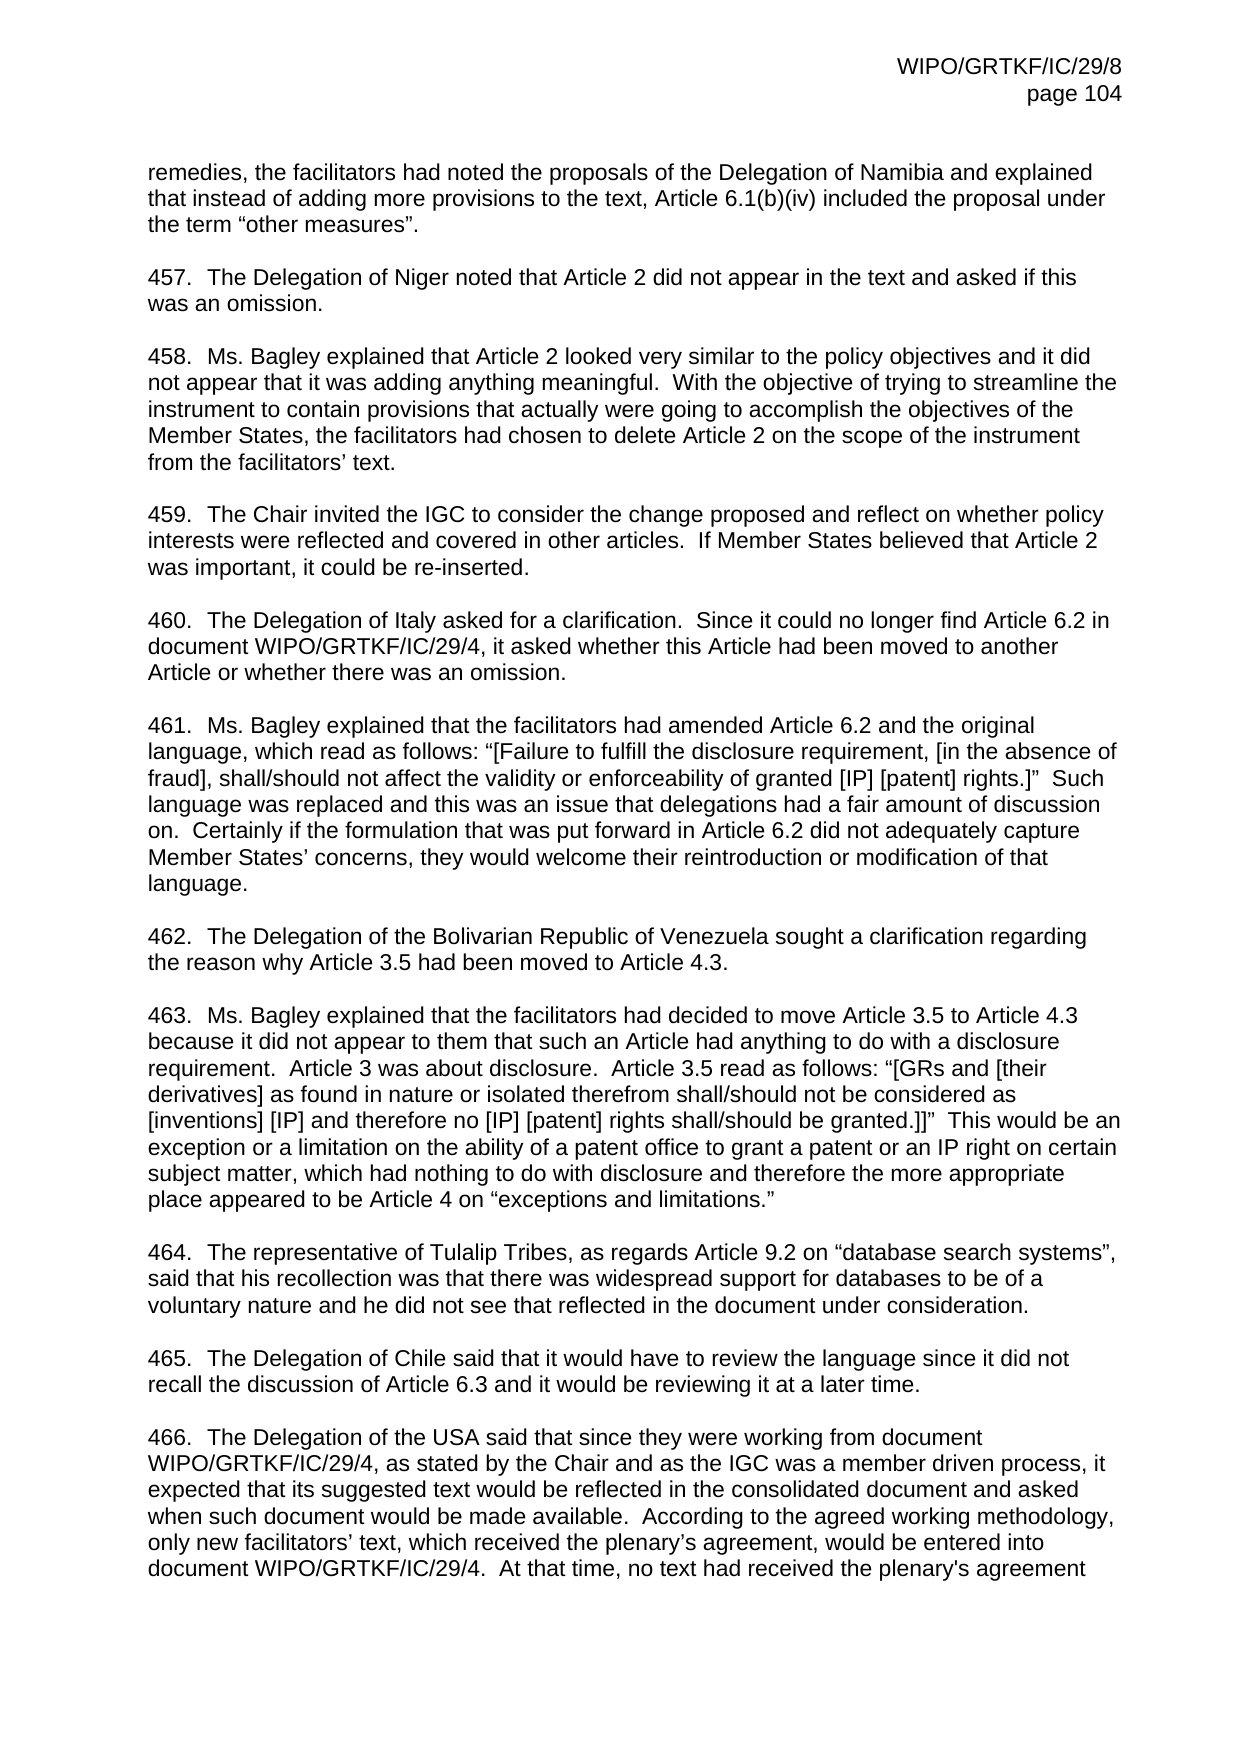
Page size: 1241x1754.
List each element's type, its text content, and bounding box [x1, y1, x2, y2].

list The Delegation of Italy asked for a clarification. Since it could no longer find Article 6.2 in document WIPO/GRTKF/IC/29/4, it asked whether this Article had been moved to another Article or whether there was an omission. [148, 607, 1122, 686]
list The Chair invited the IGC to consider the change proposed and reflect on whether policy interests were reflected and covered in other articles. If Member States believed that Article 2 was important, it could be re-inserted. [148, 501, 1122, 580]
list The Delegation of Niger noted that Article 2 did not appear in the text and asked if this was an omission. [148, 264, 1122, 317]
list Ms. Bagley explained that the facilitators had amended Article 6.2 and the original language, which read as follows: “[Failure to fulfill the disclosure requirement, [in the absence of fraud], shall/should not affect the validity or enforceability of granted [IP] [patent] rights.]” Such language was replaced and this was an issue that delegations had a fair amount of discussion on. Certainly if the formulation that was put forward in Article 6.2 did not adequately capture Member States’ concerns, they would welcome their reintroduction or modification of that language. [148, 712, 1122, 896]
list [148, 158, 1122, 238]
list The Delegation of Chile said that it would have to review the language since it did not recall the discussion of Article 6.3 and it would be reviewing it at a later time. [148, 1344, 1122, 1397]
list The Delegation of the Bolivarian Republic of Venezuela sought a clarification regarding the reason why Article 3.5 had been moved to Article 4.3. [148, 923, 1122, 976]
list The representative of Tulalip Tribes, as regards Article 9.2 on “database search systems”, said that his recollection was that there was widespread support for databases to be of a voluntary nature and he did not see that reflected in the document under consideration. [148, 1239, 1122, 1318]
list Ms. Bagley explained that the facilitators had decided to move Article 3.5 to Article 4.3 because it did not appear to them that such an Article had anything to do with a disclosure requirement. Article 3 was about disclosure. Article 3.5 read as follows: “[GRs and [their derivatives] as found in nature or isolated therefrom shall/should not be considered as [inventions] [IP] and therefore no [IP] [patent] rights shall/should be granted.]]” This would be an exception or a limitation on the ability of a patent office to grant a patent or an IP right on certain subject matter, which had nothing to do with disclosure and therefore the more appropriate place appeared to be Article 4 on “exceptions and limitations.” [148, 1002, 1122, 1213]
list Ms. Bagley explained that Article 2 looked very similar to the policy objectives and it did not appear that it was adding anything meaningful. With the objective of trying to streamline the instrument to contain provisions that actually were going to accomplish the objectives of the Member States, the facilitators had chosen to delete Article 2 on the scope of the instrument from the facilitators’ text. [148, 343, 1122, 475]
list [148, 1423, 1122, 1582]
